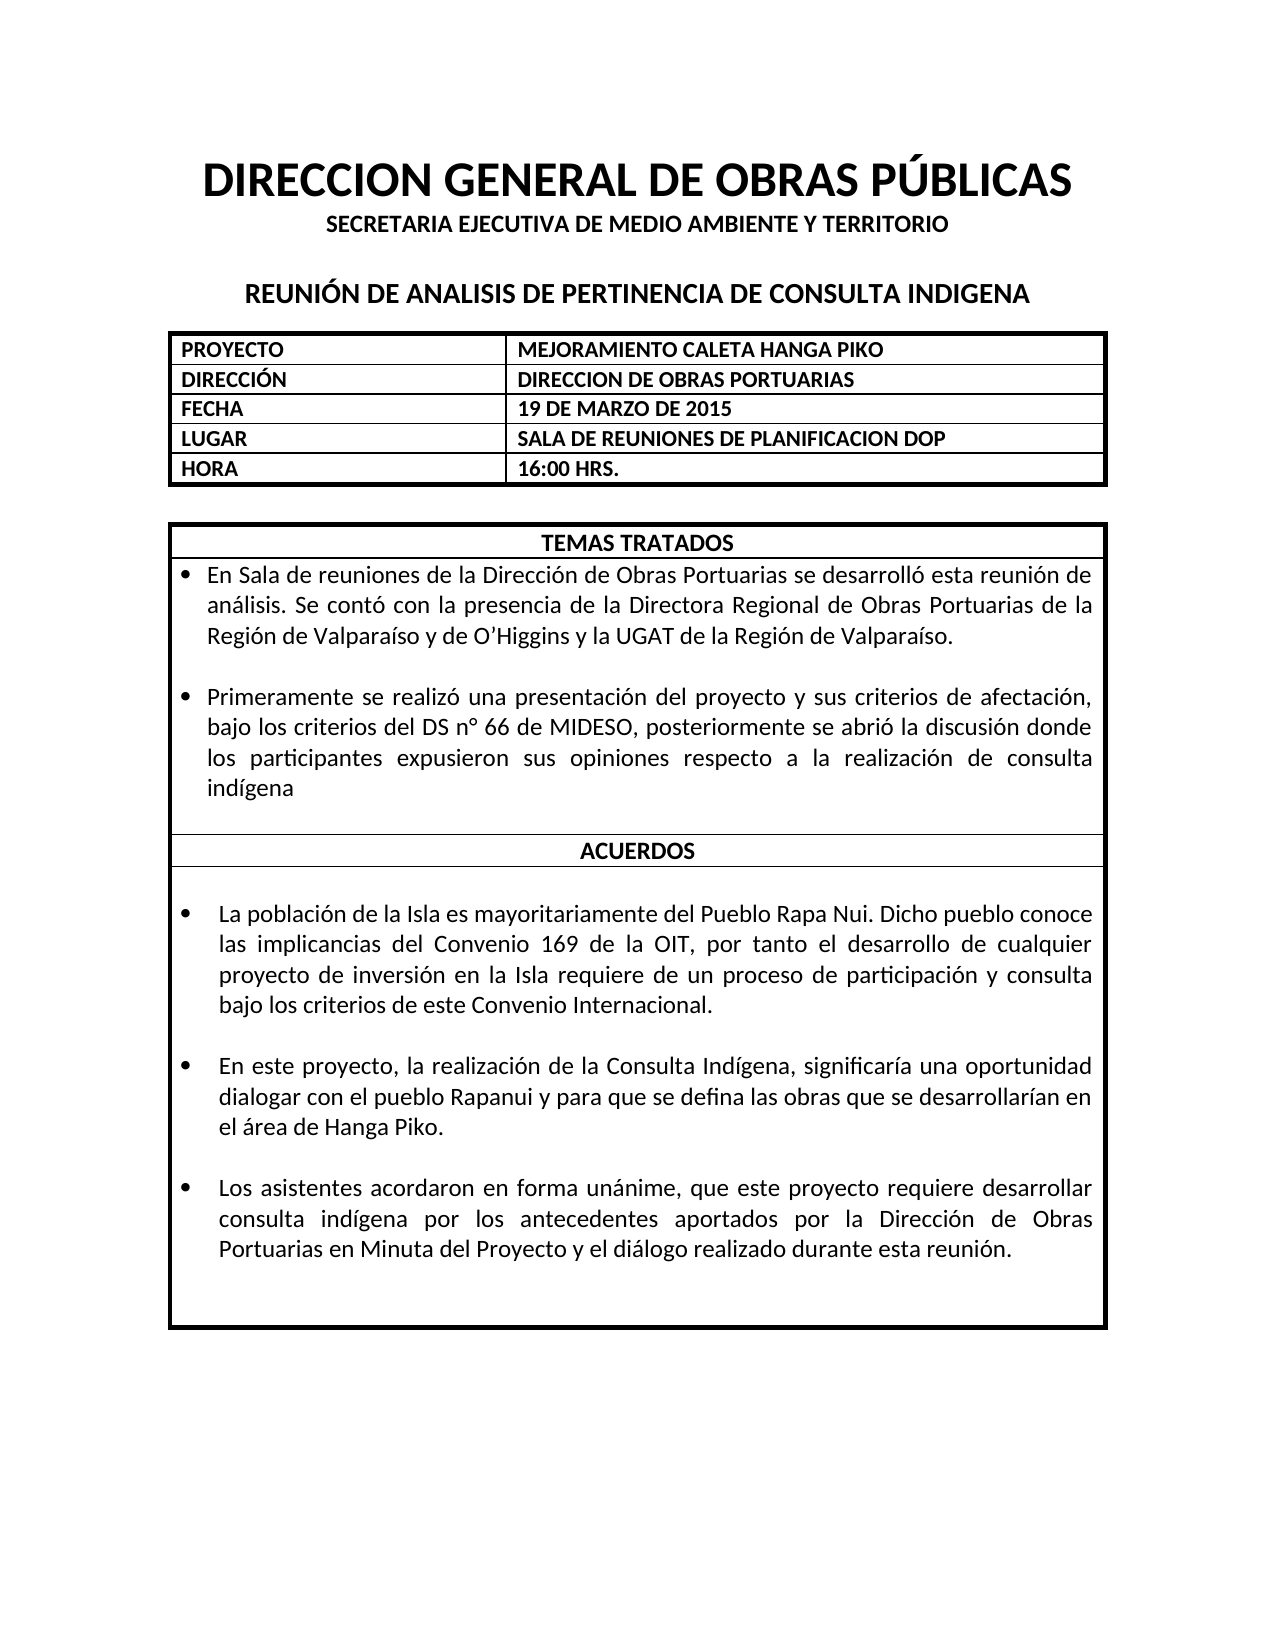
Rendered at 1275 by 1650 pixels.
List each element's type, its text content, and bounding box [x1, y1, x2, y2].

table_cell SALA DE REUNIONES DE PLANIFICACION DOP [507, 424, 1103, 452]
text DIRECCION GENERAL DE OBRAS PÚBLICAS [177, 148, 1098, 209]
text SECRETARIA EJECUTIVA DE MEDIO AMBIENTE Y TERRITORIO [177, 209, 1098, 239]
table_cell LUGAR [172, 424, 505, 452]
text REUNIÓN DE ANALISIS DE PERTINENCIA DE CONSULTA INDIGENA [177, 275, 1098, 310]
table_cell 19 DE MARZO DE 2015 [507, 395, 1103, 423]
table_cell HORA [172, 454, 505, 482]
table_header PROYECTO [172, 336, 505, 363]
table_cell DIRECCIÓN [172, 365, 505, 393]
table_cell 16:00 HRS. [507, 454, 1103, 482]
table_cell FECHA [172, 395, 505, 423]
table_cell En Sala de reuniones de la Dirección de Obras Portuarias se desarrolló esta reunión de análisis. Se contó con la presencia de la Directora Regional de Obras Portuarias de la Región de Valparaíso y de O’Higgins y la UGAT de la Región de Valparaíso. Primeramente se realizó una presentación del proyecto y sus criterios de afectación, bajo los criterios del DS n° 66 de MIDESO, posteriormente se abrió la discusión donde los participantes expusieron sus opiniones respecto a la realización de consulta indígena [172, 559, 1103, 833]
table_cell La población de la Isla es mayoritariamente del Pueblo Rapa Nui. Dicho pueblo conoce las implicancias del Convenio 169 de la OIT, por tanto el desarrollo de cualquier proyecto de inversión en la Isla requiere de un proceso de participación y consulta bajo los criterios de este Convenio Internacional. En este proyecto, la realización de la Consulta Indígena, significaría una oportunidad dialogar con el pueblo Rapanui y para que se defina las obras que se desarrollarían en el área de Hanga Piko. Los asistentes acordaron en forma unánime, que este proyecto requiere desarrollar consulta indígena por los antecedentes aportados por la Dirección de Obras Portuarias en Minuta del Proyecto y el diálogo realizado durante esta reunión. [172, 867, 1103, 1325]
table_header TEMAS TRATADOS [172, 527, 1103, 557]
table_cell ACUERDOS [172, 835, 1103, 866]
table_cell DIRECCION DE OBRAS PORTUARIAS [507, 365, 1103, 393]
table_header MEJORAMIENTO CALETA HANGA PIKO [507, 336, 1103, 363]
